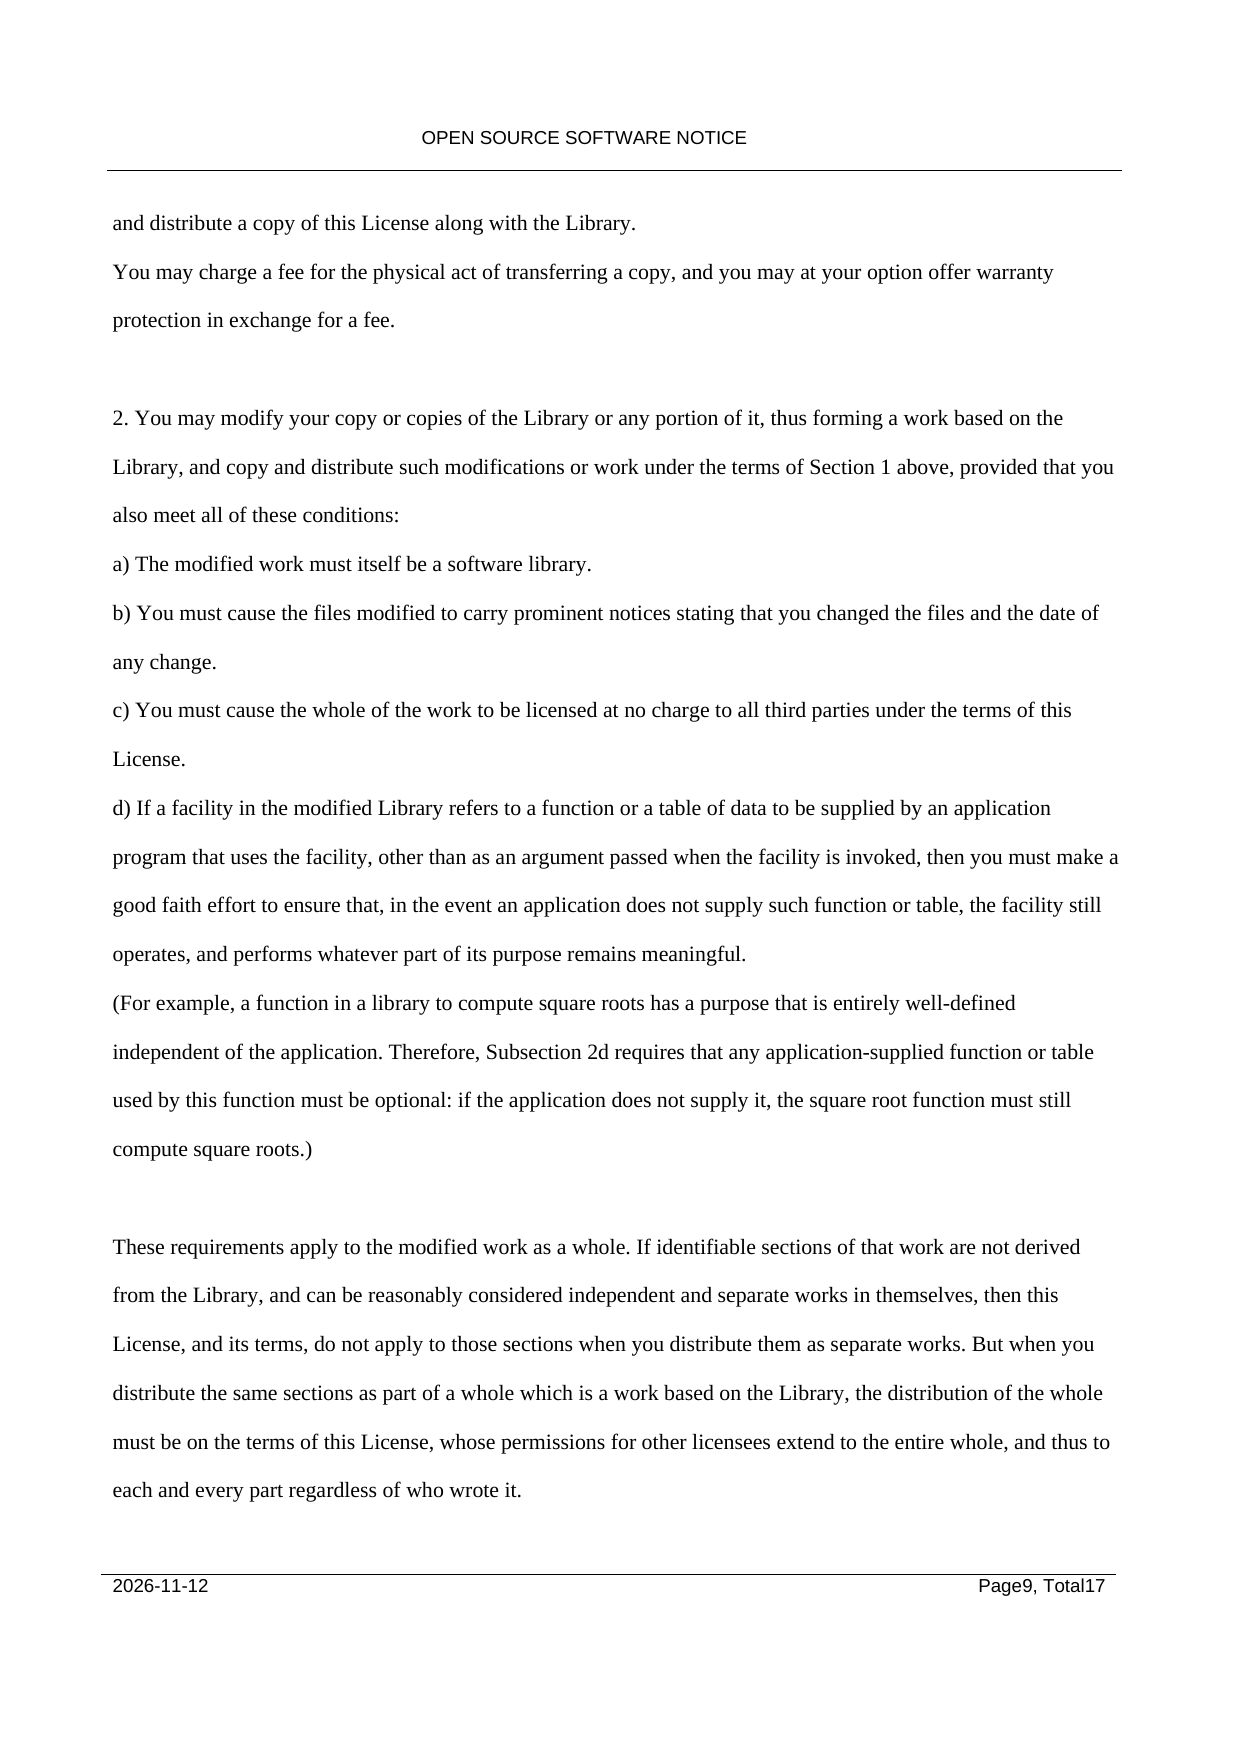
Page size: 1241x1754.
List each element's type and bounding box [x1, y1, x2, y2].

text [112, 206, 1128, 1506]
